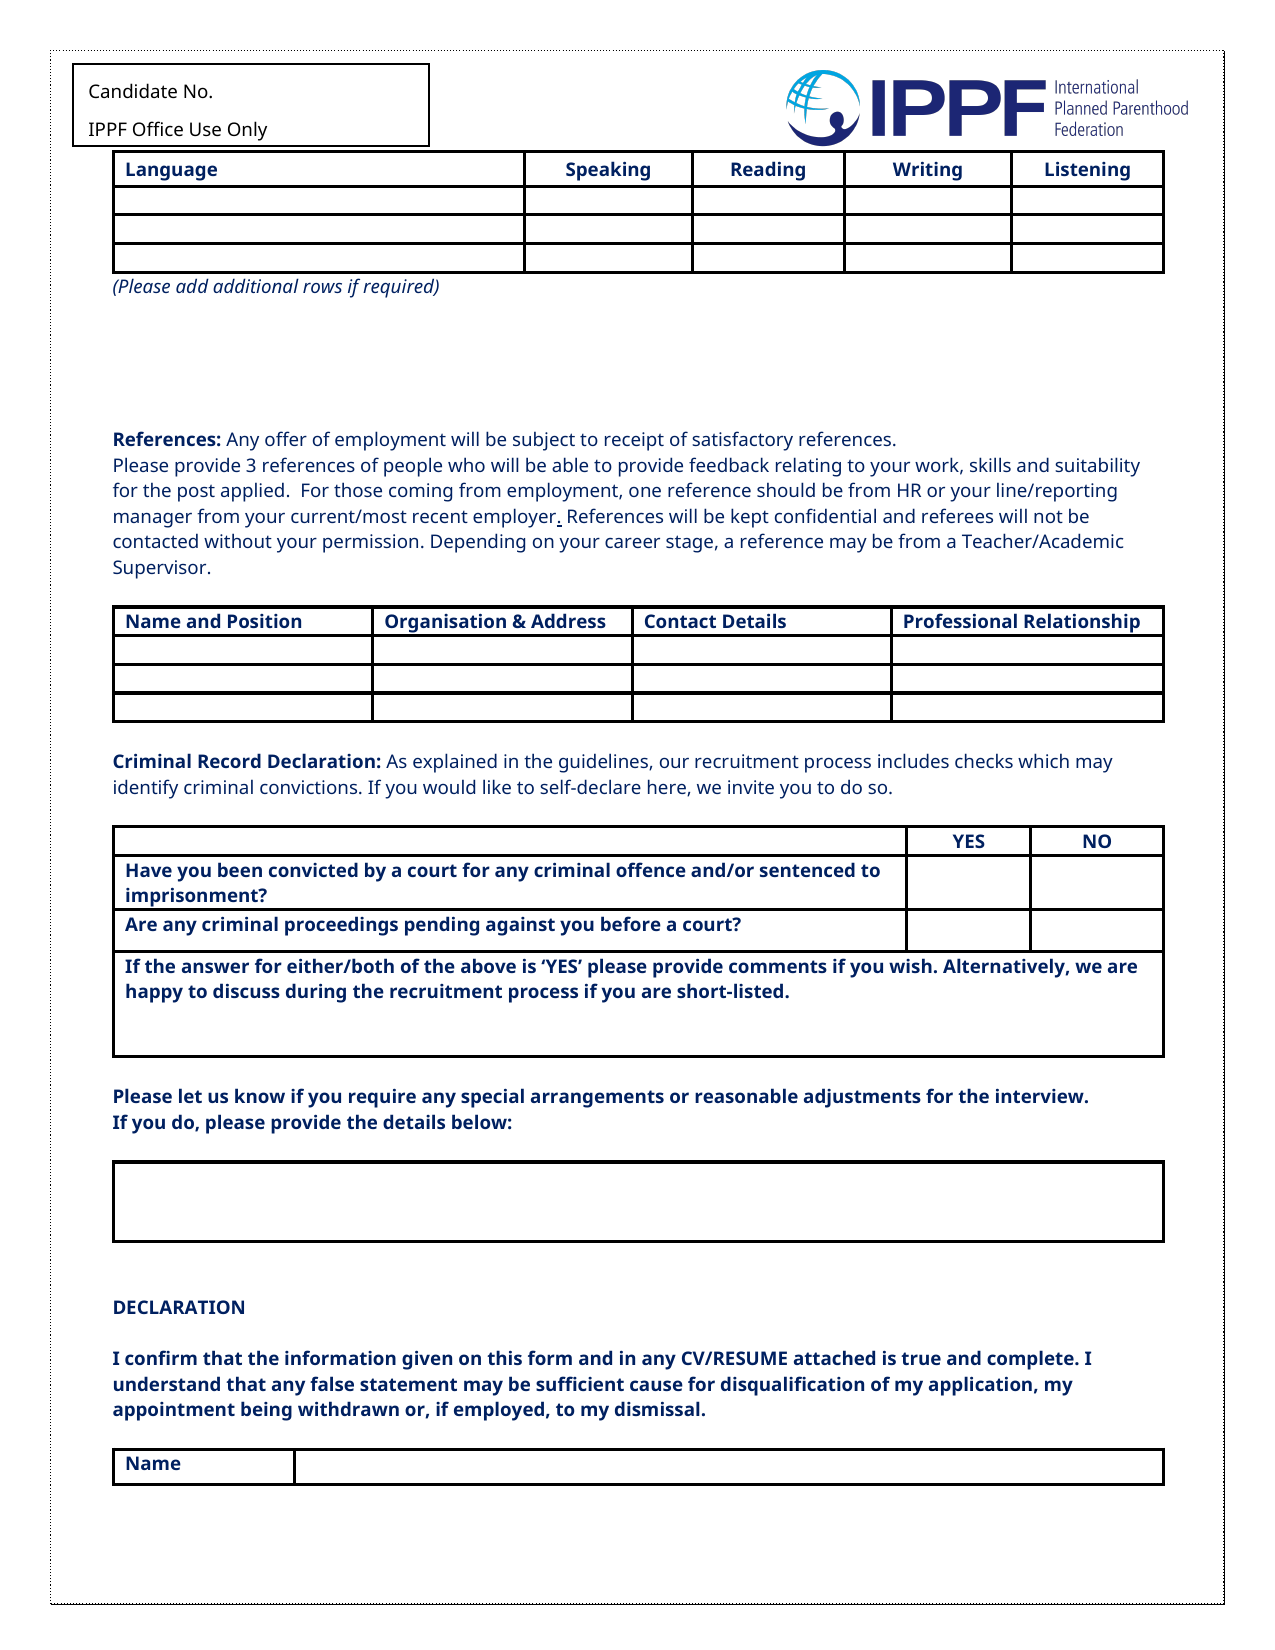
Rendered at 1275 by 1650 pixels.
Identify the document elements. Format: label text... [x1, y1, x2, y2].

text (Please add additional rows if required) [112, 274, 1162, 299]
table_cell [908, 911, 1029, 950]
table_cell [526, 188, 691, 213]
table_header Professional Relationship [893, 609, 1162, 634]
table_cell [634, 695, 890, 720]
table_cell [115, 695, 371, 720]
table_cell [893, 695, 1162, 720]
table_cell [893, 666, 1162, 691]
table_header Speaking [526, 153, 691, 184]
table_header Writing [846, 153, 1010, 184]
table_cell [1013, 245, 1162, 271]
table_cell [115, 245, 523, 271]
text References: Any offer of employment will be subject to receipt of satisfactory references. [112, 427, 1162, 452]
table_cell [1013, 188, 1162, 213]
text DECLARATION [112, 1294, 1162, 1320]
picture [782, 68, 1192, 147]
table_cell [526, 245, 691, 271]
text Criminal Record Declaration: As explained in the guidelines, our recruitment process includes checks which may identify criminal convictions. If you would like to self-declare here, we invite you to do so. [112, 749, 1162, 800]
table_cell [374, 695, 631, 720]
table_cell [1032, 857, 1162, 908]
table_cell [846, 216, 1010, 242]
table_cell [846, 188, 1010, 213]
table_cell [694, 188, 843, 213]
table_cell Are any criminal proceedings pending against you before a court? [115, 911, 905, 950]
table_header [296, 1451, 1162, 1483]
table_cell [526, 216, 691, 242]
table_header Name and Position [115, 609, 371, 634]
table_cell [634, 666, 890, 691]
table_cell [846, 245, 1010, 271]
table_cell [115, 216, 523, 242]
table_header Listening [1013, 153, 1162, 184]
table_cell [115, 666, 371, 691]
table_cell [374, 637, 631, 663]
table_header [115, 828, 905, 854]
table_cell [893, 637, 1162, 663]
table_cell [694, 245, 843, 271]
text If you do, please provide the details below: [112, 1109, 1162, 1135]
table_cell [115, 637, 371, 663]
table_header Language [115, 153, 523, 184]
text I confirm that the information given on this form and in any CV/RESUME attached is true and complete. I understand that any false statement may be sufficient cause for disqualification of my application, my appointment being withdrawn or, if employed, to my dismissal. [112, 1345, 1162, 1422]
table_cell [1013, 216, 1162, 242]
table_header [115, 1164, 1162, 1240]
table_cell [1032, 911, 1162, 950]
table_cell If the answer for either/both of the above is ‘YES’ please provide comments if you wish. Alternatively, we are happy to discuss during the recruitment process if you are short-listed. [115, 953, 1162, 1055]
table_cell [115, 188, 523, 213]
table_cell [634, 637, 890, 663]
table_cell [908, 857, 1029, 908]
table_header Name [115, 1451, 293, 1483]
table_cell [694, 216, 843, 242]
table_cell Have you been convicted by a court for any criminal offence and/or sentenced to imprisonment? [115, 857, 905, 908]
table_header NO [1032, 828, 1162, 854]
table_cell [374, 666, 631, 691]
table_header Reading [694, 153, 843, 184]
text Please provide 3 references of people who will be able to provide feedback relating to your work, skills and suitability for the post applied. For those coming from employment, one reference should be from HR or your line/reporting manager from your current/most recent employer. References will be kept confidential and referees will not be contacted without your permission. Depending on your career stage, a reference may be from a Teacher/Academic Supervisor. [112, 452, 1162, 580]
table_header YES [908, 828, 1029, 854]
table_header Organisation & Address [374, 609, 631, 634]
table_header Contact Details [634, 609, 890, 634]
text Please let us know if you require any special arrangements or reasonable adjustments for the interview. [112, 1084, 1162, 1109]
